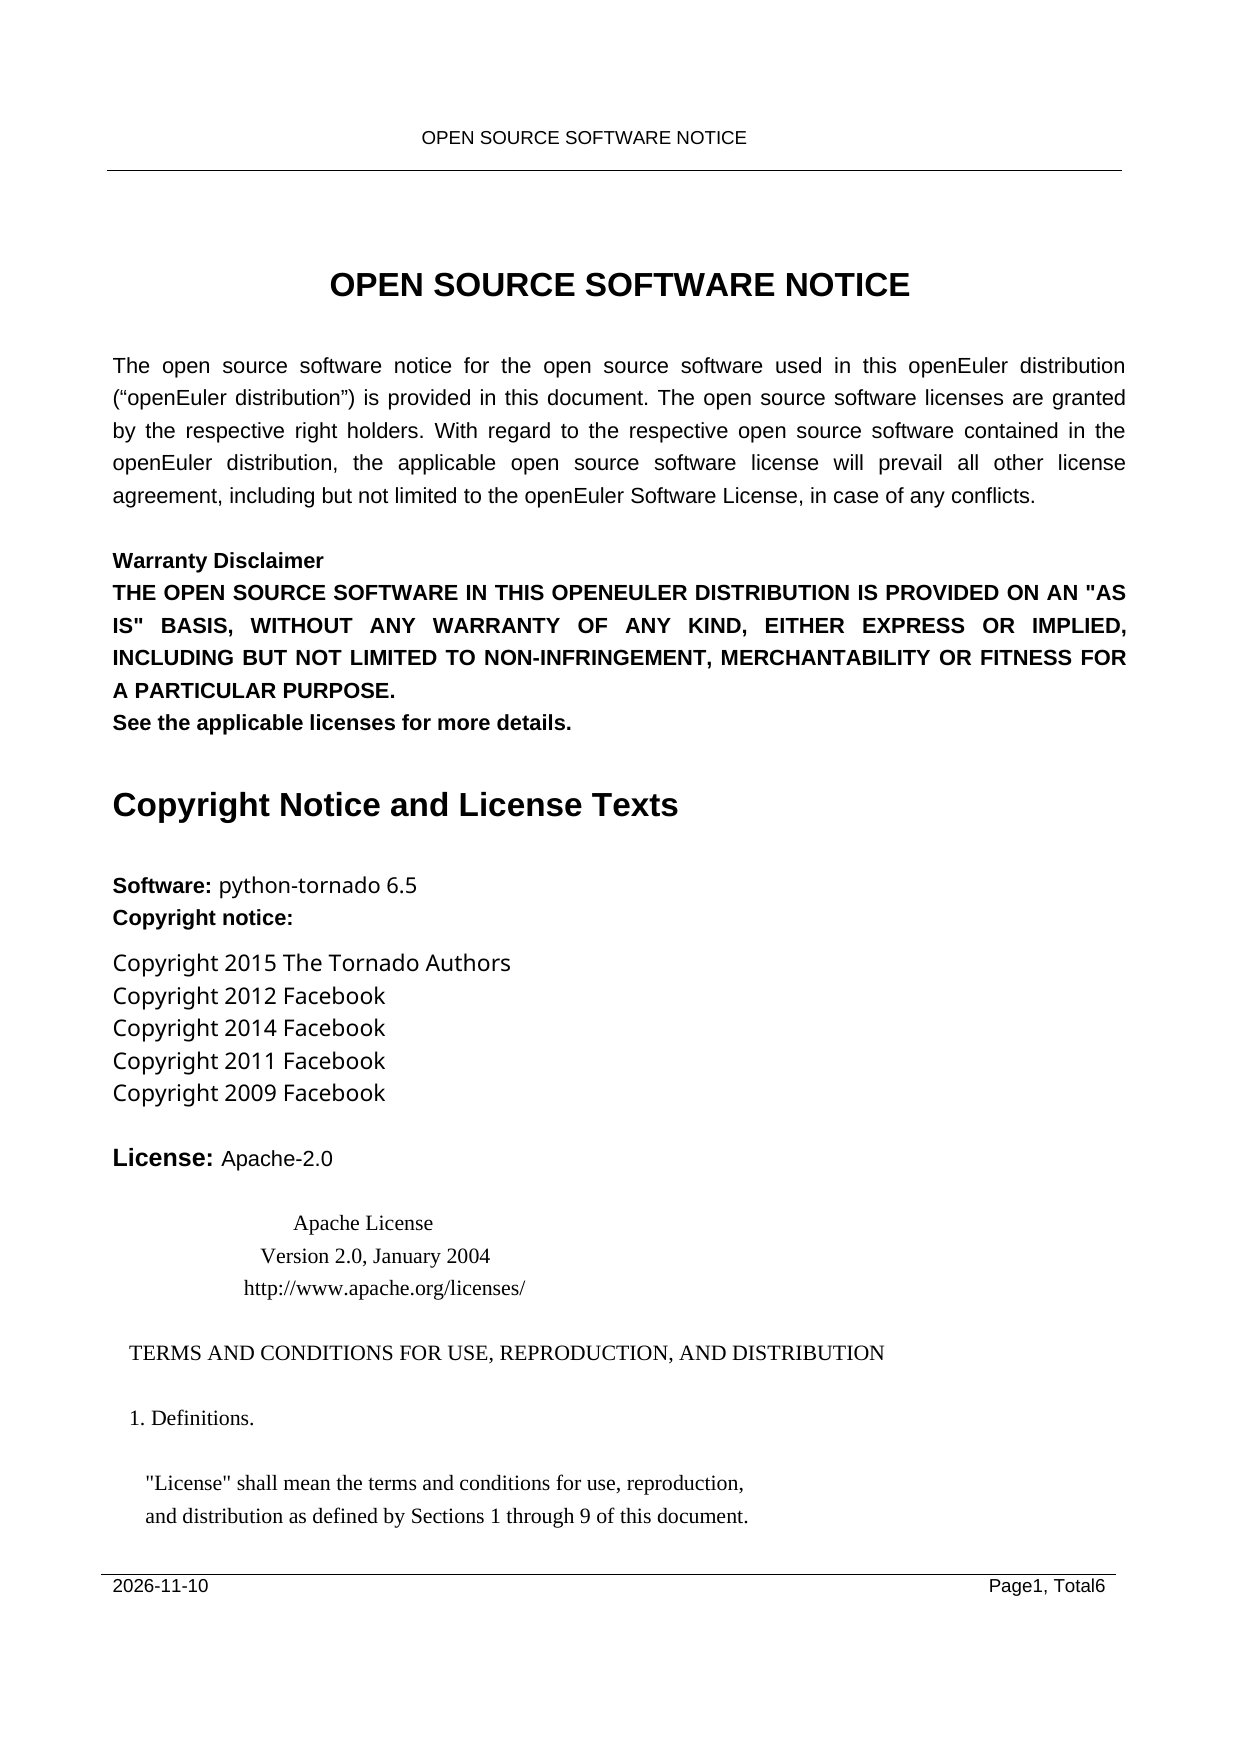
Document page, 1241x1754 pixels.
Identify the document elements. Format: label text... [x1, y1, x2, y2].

text The open source software notice for the open source software used in this openEuler distribution (“openEuler distribution”) is provided in this document. The open source software licenses are granted by the respective right holders. With regard to the respective open source software contained in the openEuler distribution, the applicable open source software license will prevail all other license agreement, including but not limited to the openEuler Software License, in case of any conflicts. [112, 349, 1128, 511]
text Copyright Notice and License Texts [112, 771, 1128, 836]
text Copyright notice: [112, 901, 1128, 934]
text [112, 1174, 1128, 1532]
text OPEN SOURCE SOFTWARE NOTICE [112, 251, 1128, 316]
text Warranty Disclaimer [112, 544, 1128, 576]
text THE OPEN SOURCE SOFTWARE IN THIS OPENEULER DISTRIBUTION IS PROVIDED ON AN "AS IS" BASIS, WITHOUT ANY WARRANTY OF ANY KIND, EITHER EXPRESS OR IMPLIED, INCLUDING BUT NOT LIMITED TO NON-INFRINGEMENT, MERCHANTABILITY OR FITNESS FOR A PARTICULAR PURPOSE. See the applicable licenses for more details. [112, 576, 1128, 739]
text Copyright 2015 The Tornado Authors Copyright 2012 Facebook Copyright 2014 Facebook Copyright 2011 Facebook Copyright 2009 Facebook [112, 947, 1128, 1142]
title Software: python-tornado 6.5 [112, 869, 1128, 901]
text License: Apache-2.0 [112, 1142, 1128, 1174]
